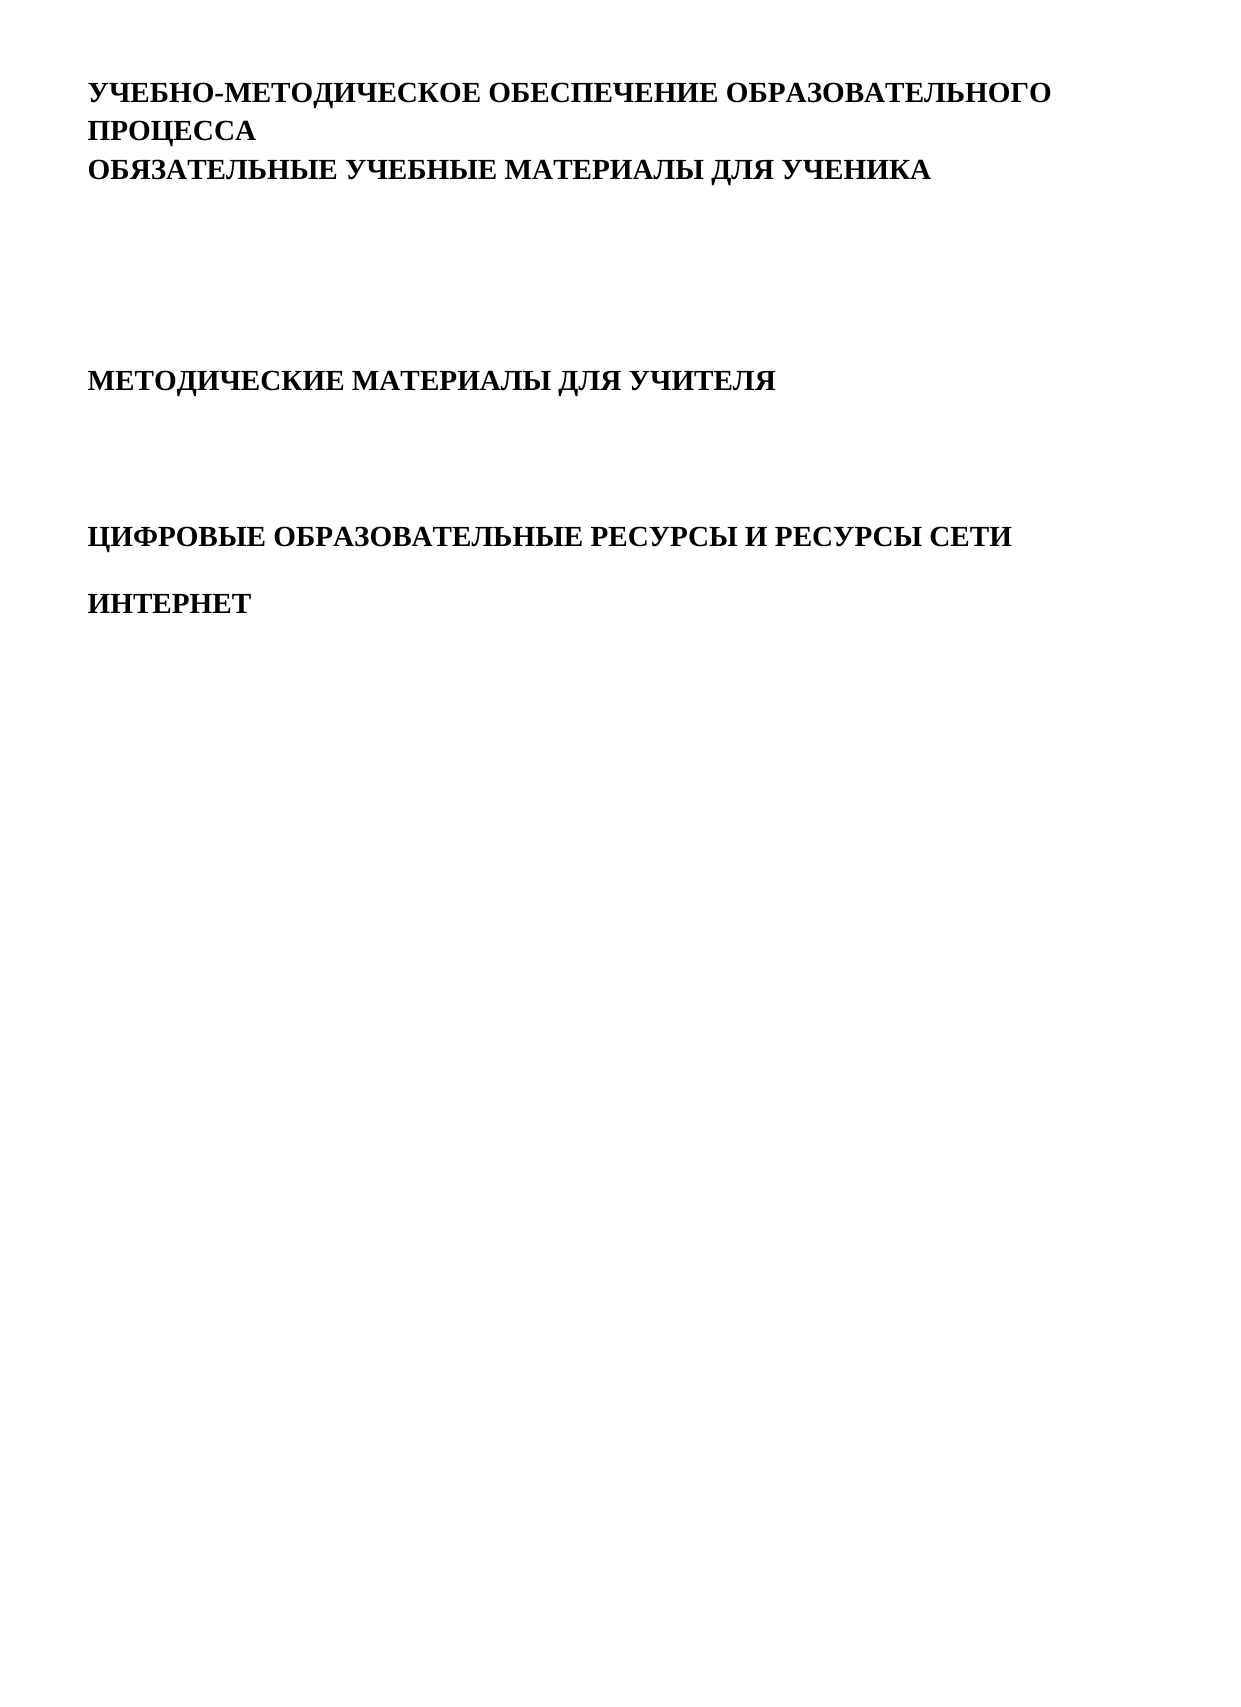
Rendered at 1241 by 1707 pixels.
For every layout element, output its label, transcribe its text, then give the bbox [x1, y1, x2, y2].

text МЕТОДИЧЕСКИЕ МАТЕРИАЛЫ ДЛЯ УЧИТЕЛЯ [87, 363, 1165, 397]
text УЧЕБНО-МЕТОДИЧЕСКОЕ ОБЕСПЕЧЕНИЕ ОБРАЗОВАТЕЛЬНОГО ПРОЦЕССА [87, 75, 1165, 147]
text ЦИФРОВЫЕ ОБРАЗОВАТЕЛЬНЫЕ РЕСУРСЫ И РЕСУРСЫ СЕТИ ИНТЕРНЕТ [87, 519, 1165, 619]
text ОБЯЗАТЕЛЬНЫЕ УЧЕБНЫЕ МАТЕРИАЛЫ ДЛЯ УЧЕНИКА [87, 152, 1165, 186]
